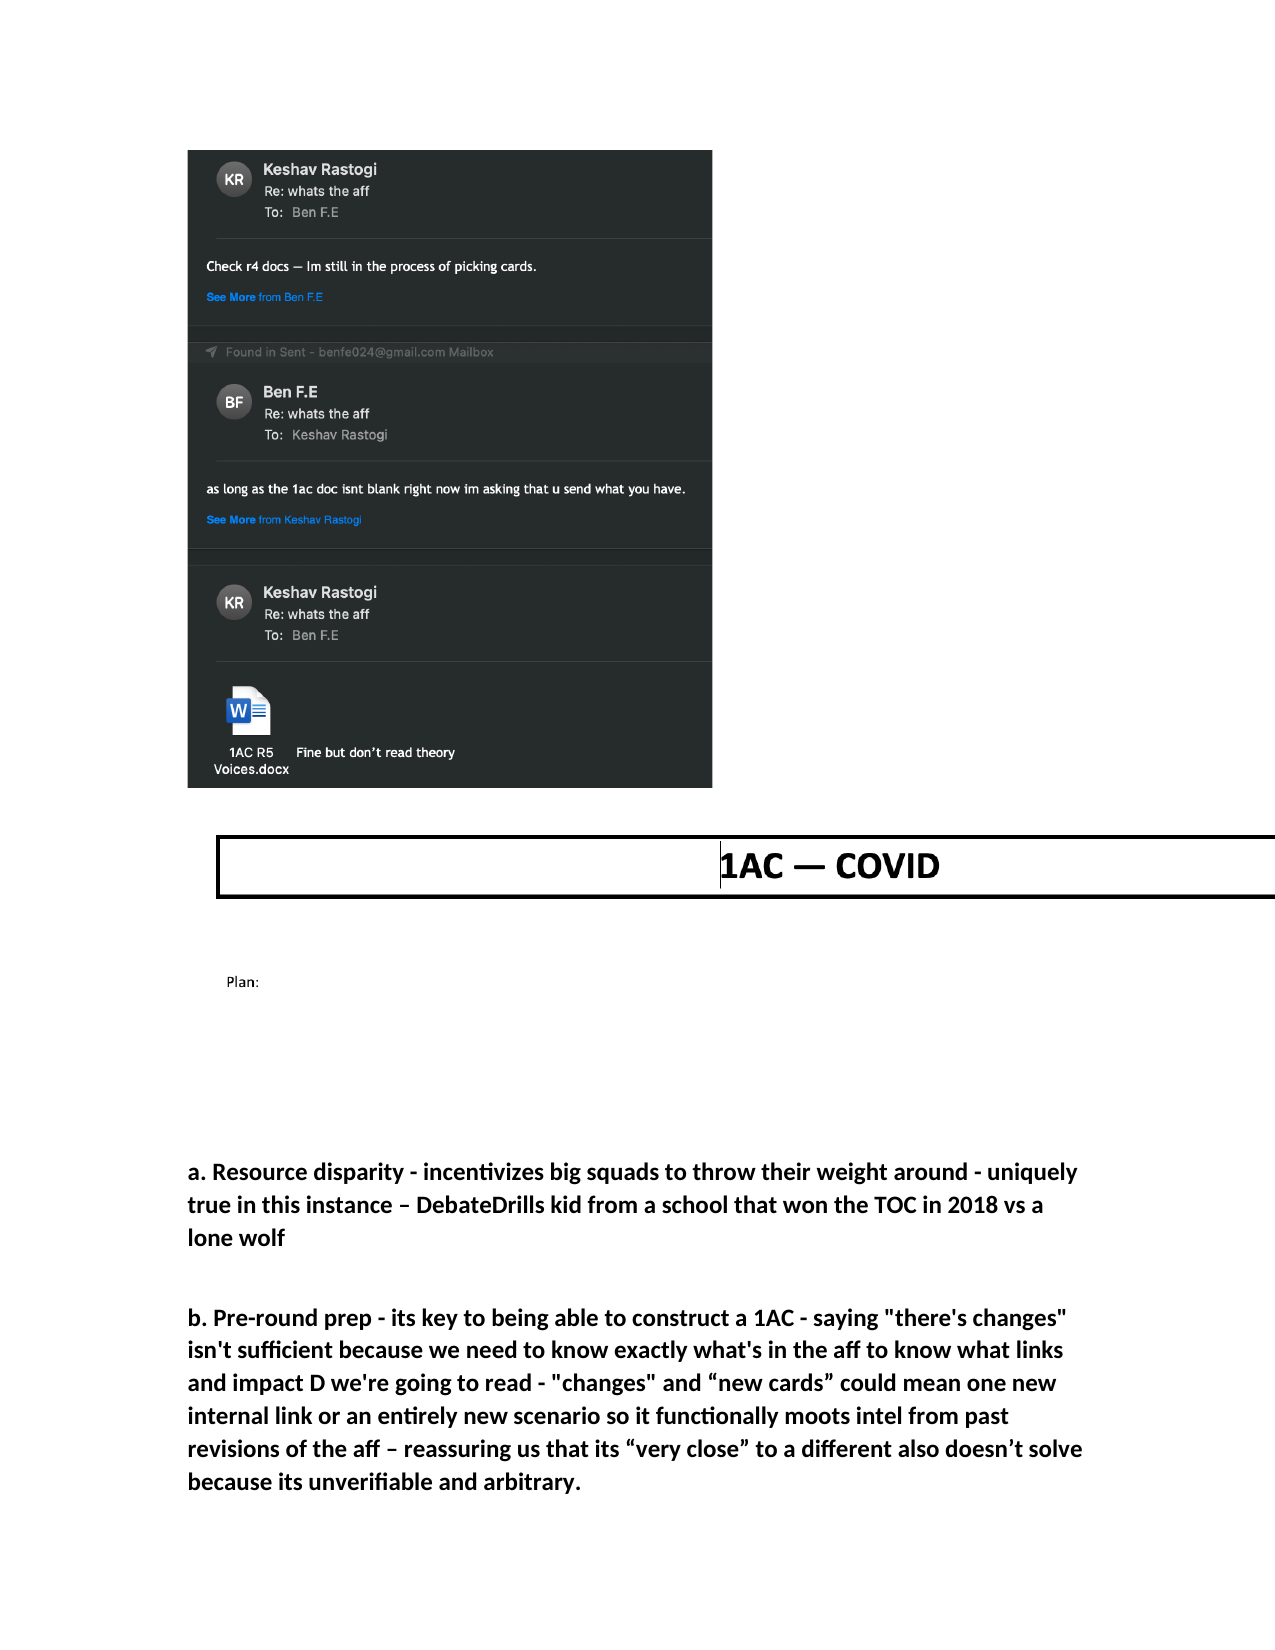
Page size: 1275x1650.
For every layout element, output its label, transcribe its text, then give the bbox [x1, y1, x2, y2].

picture [187, 150, 713, 788]
subtitle b. Pre-round prep - its key to being able to construct a 1AC - saying "there's changes" isn't sufficient because we need to know exactly what's in the aff to know what links and impact D we're going to read - "changes" and “new cards” could mean one new internal link or an entirely new scenario so it functionally moots intel from past revisions of the aff – reassuring us that its “very close” to a different also doesn’t solve because its unverifiable and arbitrary. [187, 1302, 1087, 1497]
picture [187, 806, 1275, 1138]
subtitle a. Resource disparity - incentivizes big squads to throw their weight around - uniquely true in this instance – DebateDrills kid from a school that won the TOC in 2018 vs a lone wolf [187, 1156, 1087, 1252]
